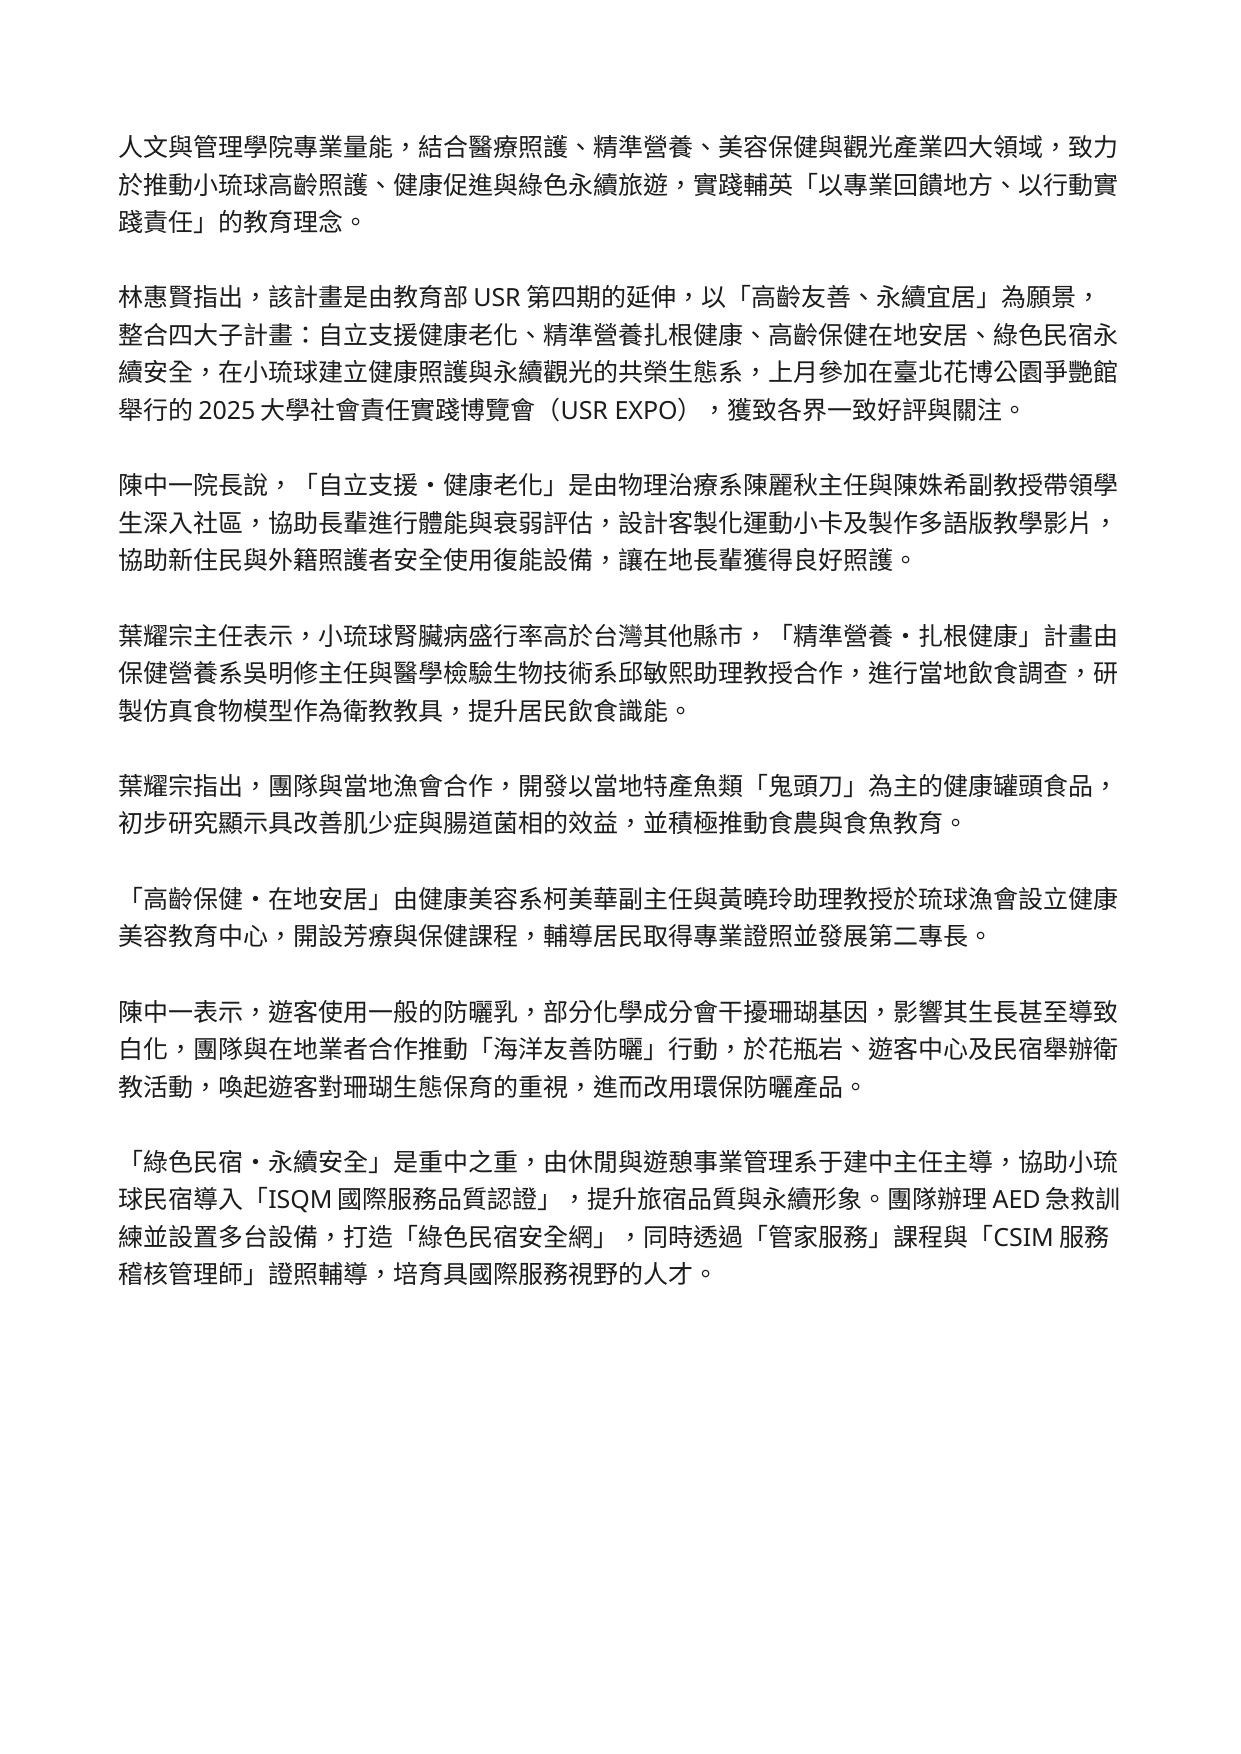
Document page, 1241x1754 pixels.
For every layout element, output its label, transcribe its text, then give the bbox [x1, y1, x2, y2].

text 「綠色民宿‧永續安全」是重中之重，由休閒與遊憩事業管理系于建中主任主導，協助小琉球民宿導入「ISQM國際服務品質認證」，提升旅宿品質與永續形象。團隊辦理AED急救訓練並設置多台設備，打造「綠色民宿安全網」，同時透過「管家服務」課程與「CSIM服務稽核管理師」證照輔導，培育具國際服務視野的人才。 [118, 1142, 1122, 1292]
text 「高齡保健‧在地安居」由健康美容系柯美華副主任與黃曉玲助理教授於琉球漁會設立健康美容教育中心，開設芳療與保健課程，輔導居民取得專業證照並發展第二專長。 [118, 878, 1122, 953]
text 葉耀宗指出，團隊與當地漁會合作，開發以當地特產魚類「鬼頭刀」為主的健康罐頭食品，初步研究顯示具改善肌少症與腸道菌相的效益，並積極推動食農與食魚教育。 [118, 766, 1122, 841]
text 林惠賢指出，該計畫是由教育部USR第四期的延伸，以「高齡友善、永續宜居」為願景，整合四大子計畫：自立支援健康老化、精準營養扎根健康、高齡保健在地安居、綠色民宿永續安全，在小琉球建立健康照護與永續觀光的共榮生態系，上月參加在臺北花博公園爭艷館舉行的2025大學社會責任實踐博覽會（USR EXPO），獲致各界一致好評與關注。 [118, 277, 1122, 427]
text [118, 127, 1122, 239]
text 陳中一表示，遊客使用一般的防曬乳，部分化學成分會干擾珊瑚基因，影響其生長甚至導致白化，團隊與在地業者合作推動「海洋友善防曬」行動，於花瓶岩、遊客中心及民宿舉辦衛教活動，喚起遊客對珊瑚生態保育的重視，進而改用環保防曬產品。 [118, 991, 1122, 1104]
text 葉耀宗主任表示，小琉球腎臟病盛行率高於台灣其他縣市，「精準營養‧扎根健康」計畫由保健營養系吳明修主任與醫學檢驗生物技術系邱敏熙助理教授合作，進行當地飲食調查，研製仿真食物模型作為衛教教具，提升居民飲食識能。 [118, 615, 1122, 728]
text 陳中一院長說，「自立支援‧健康老化」是由物理治療系陳麗秋主任與陳姝希副教授帶領學生深入社區，協助長輩進行體能與衰弱評估，設計客製化運動小卡及製作多語版教學影片，協助新住民與外籍照護者安全使用復能設備，讓在地長輩獲得良好照護。 [118, 465, 1122, 578]
